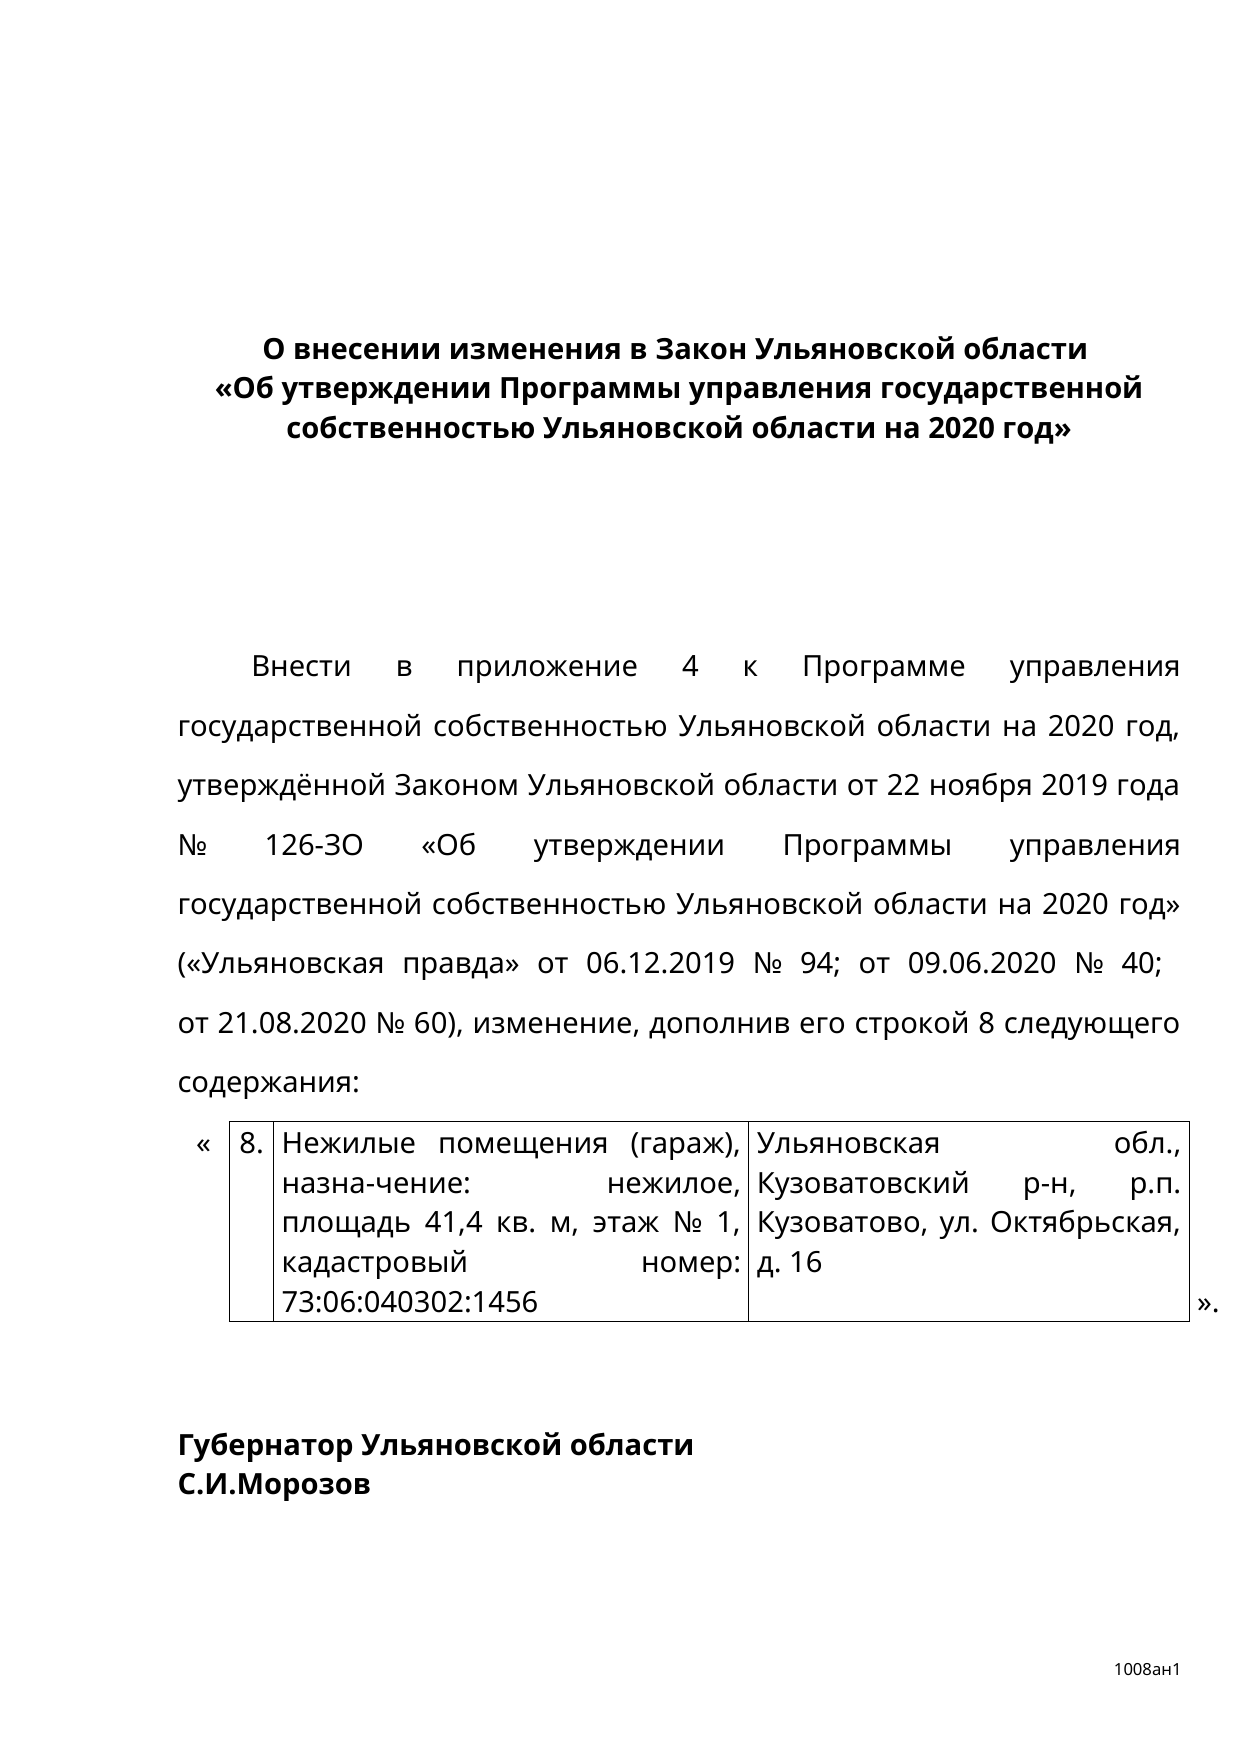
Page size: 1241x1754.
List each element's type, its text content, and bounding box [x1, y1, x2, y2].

text собственностью Ульяновской области на 2020 год» [177, 407, 1181, 447]
table_header Ульяновская обл., Кузоватовский р-н, р.п. Кузоватово, ул. Октябрьская, д. 16 [749, 1122, 1189, 1321]
text Губернатор Ульяновской области С.И.Морозов [177, 1424, 1179, 1503]
table_header Нежилые помещения (гараж), назна-чение: нежилое, площадь 41,4 кв. м, этаж № 1, кадастровый номер: 73:06:040302:1456 [274, 1122, 748, 1321]
table_header « [177, 1121, 229, 1321]
text О внесении изменения в Закон Ульяновской области «Об утверждении Программы управления государственной [177, 328, 1181, 407]
text Внести в приложение 4 к Программе управления государственной собственностью Ульяновской области на 2020 год, утверждённой Законом Ульяновской области от 22 ноября 2019 года № 126-ЗО «Об утверждении Программы управления государственной собственностью Ульяновской области на 2020 год» («Ульяновская правда» от 06.12.2019 № 94; от 09.06.2020 № 40; от 21.08.2020 № 60), изменение, дополнив его строкой 8 следующего содержания: [177, 645, 1181, 1101]
table_header ». [1190, 1121, 1240, 1321]
table_header 8. [230, 1122, 273, 1321]
